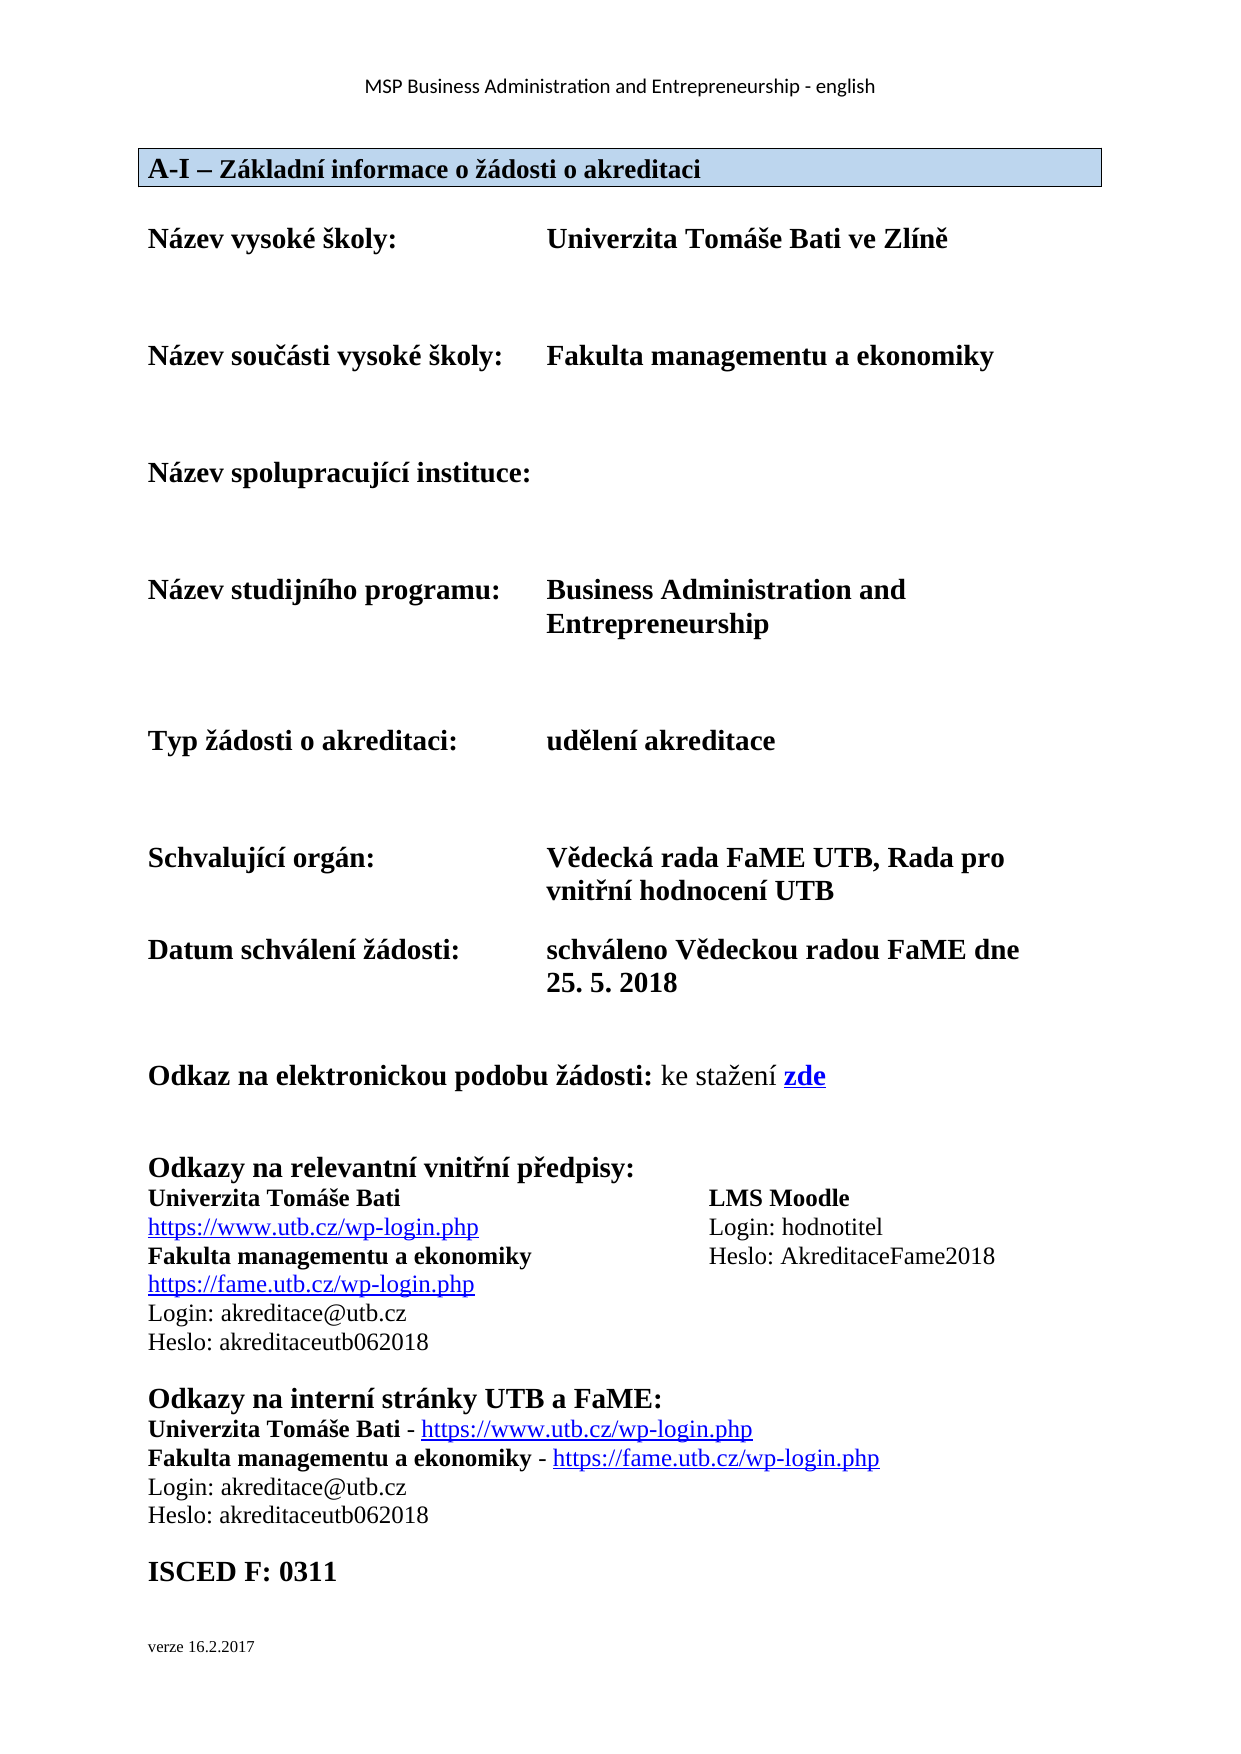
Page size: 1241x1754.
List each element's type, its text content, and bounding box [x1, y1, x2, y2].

text Odkazy na interní stránky UTB a FaME: [148, 1381, 1093, 1414]
text https://www.utb.cz/wp-login.php Login: hodnotitel [148, 1212, 1093, 1241]
text Schvalující orgán: Vědecká rada FaME UTB, Rada pro vnitřní hodnocení UTB [148, 840, 1093, 907]
text Název vysoké školy: Univerzita Tomáše Bati ve Zlíně [148, 221, 1093, 254]
text Login: akreditace@utb.cz [148, 1472, 1093, 1501]
text Název spolupracující instituce: [148, 455, 1093, 489]
text Univerzita Tomáše Bati - https://www.utb.cz/wp-login.php [148, 1414, 1093, 1443]
text Odkazy na relevantní vnitřní předpisy: [148, 1150, 1093, 1183]
text Název součásti vysoké školy: Fakulta managementu a ekonomiky [148, 338, 1093, 372]
text ISCED F: 0311 [148, 1554, 1093, 1588]
text Heslo: akreditaceutb062018 [148, 1501, 1093, 1529]
text Typ žádosti o akreditaci: udělení akreditace [148, 723, 1093, 756]
text Heslo: akreditaceutb062018 [148, 1327, 1093, 1356]
text Odkaz na elektronickou podobu žádosti: ke stažení zde [148, 1058, 1093, 1091]
text Název studijního programu: Business Administration and Entrepreneurship [148, 572, 1093, 639]
text Fakulta managementu a ekonomiky - https://fame.utb.cz/wp-login.php [148, 1443, 1093, 1472]
text Datum schválení žádosti: schváleno Vědeckou radou FaME dne 25. 5. 2018 [148, 932, 1093, 999]
text Univerzita Tomáše Bati LMS Moodle [148, 1183, 1093, 1212]
text A-I – Základní informace o žádosti o akreditaci [139, 149, 1101, 186]
text Fakulta managementu a ekonomiky Heslo: AkreditaceFame2018 [148, 1241, 1093, 1269]
text Login: akreditace@utb.cz [148, 1298, 1093, 1327]
text https://fame.utb.cz/wp-login.php [148, 1269, 1093, 1298]
